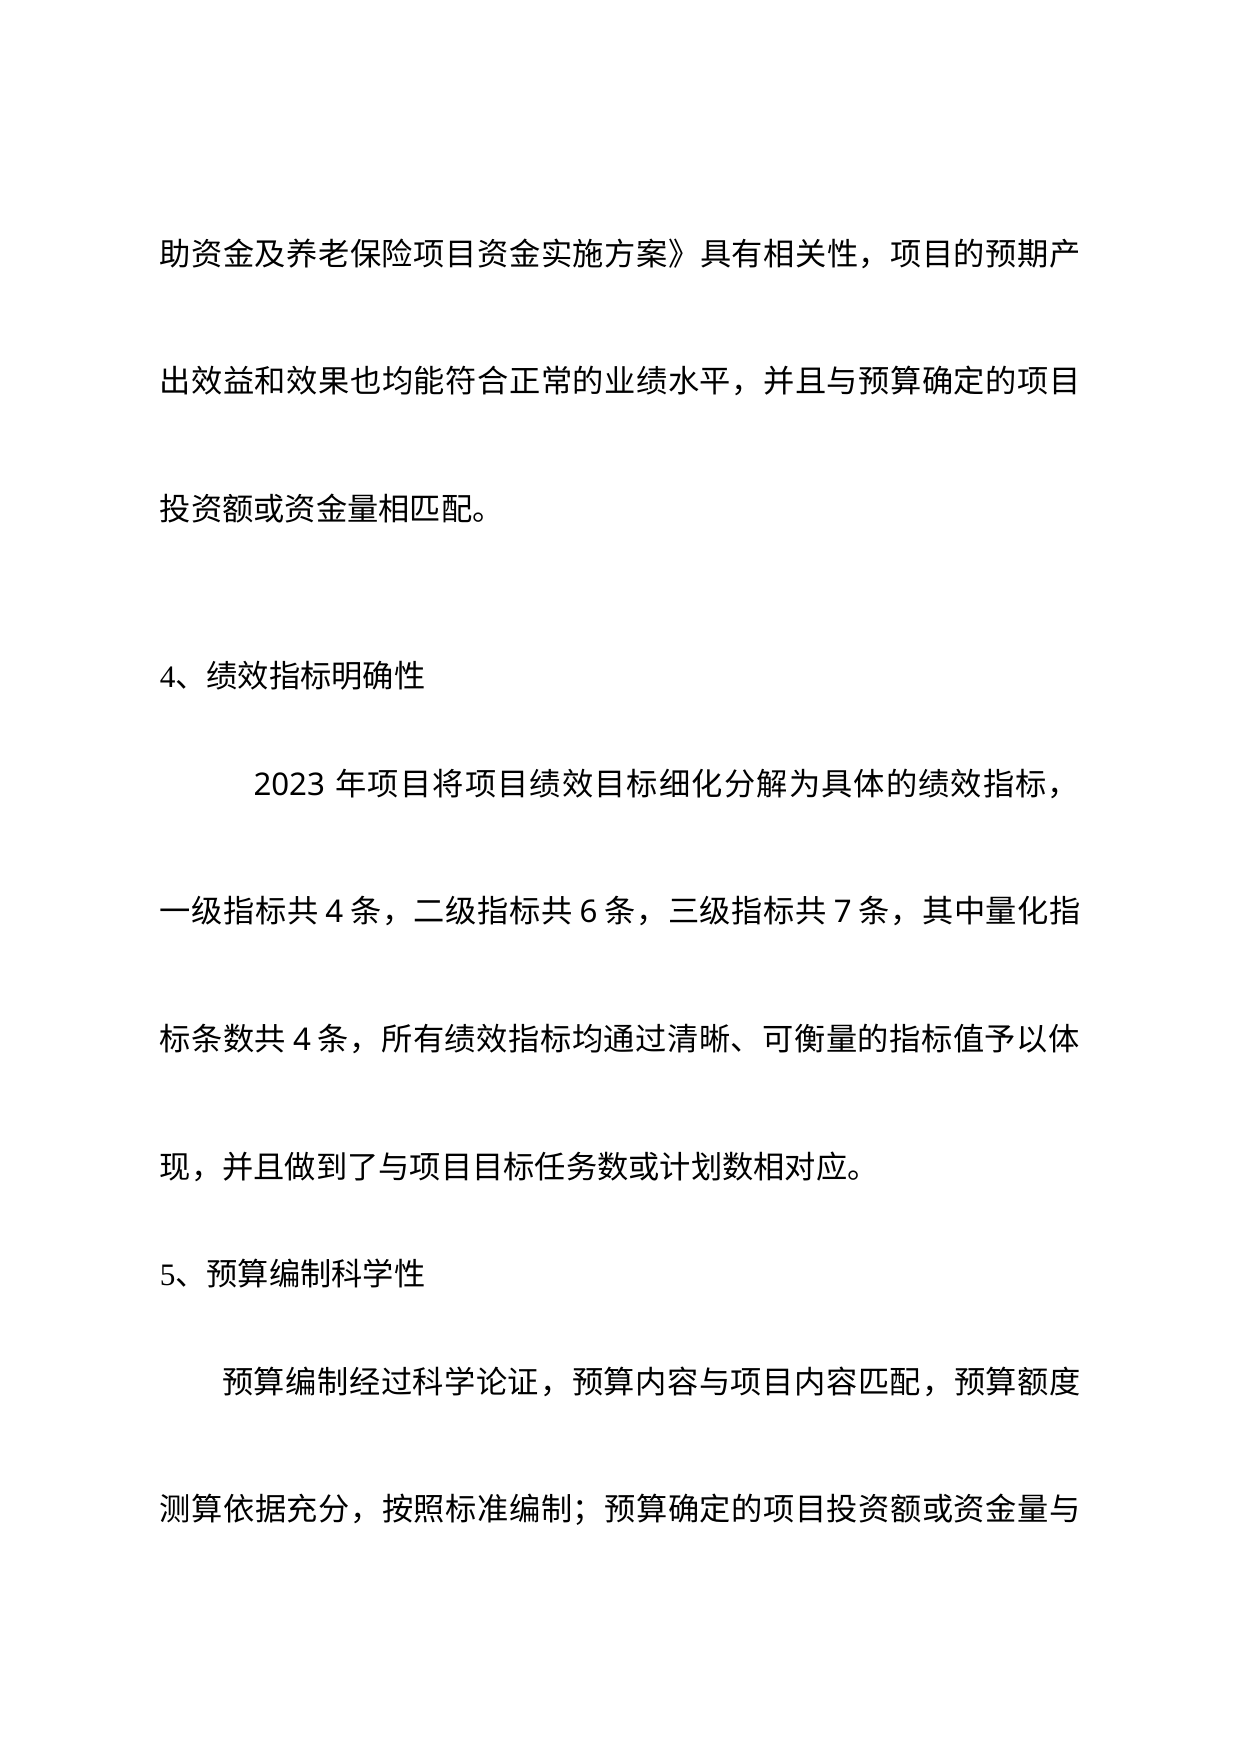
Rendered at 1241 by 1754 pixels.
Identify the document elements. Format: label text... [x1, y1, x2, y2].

text 2023 年项目将项目绩效目标细化分解为具体的绩效指标，一级指标共4条，二级指标共6条，三级指标共7条，其中量化指标条数共4条，所有绩效指标均通过清晰、可衡量的指标值予以体现，并且做到了与项目目标任务数或计划数相对应。 [159, 739, 1081, 1207]
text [159, 209, 1081, 549]
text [159, 1337, 1081, 1549]
text 4、绩效指标明确性 [159, 632, 1081, 717]
text 5、预算编制科学性 [159, 1229, 1081, 1314]
